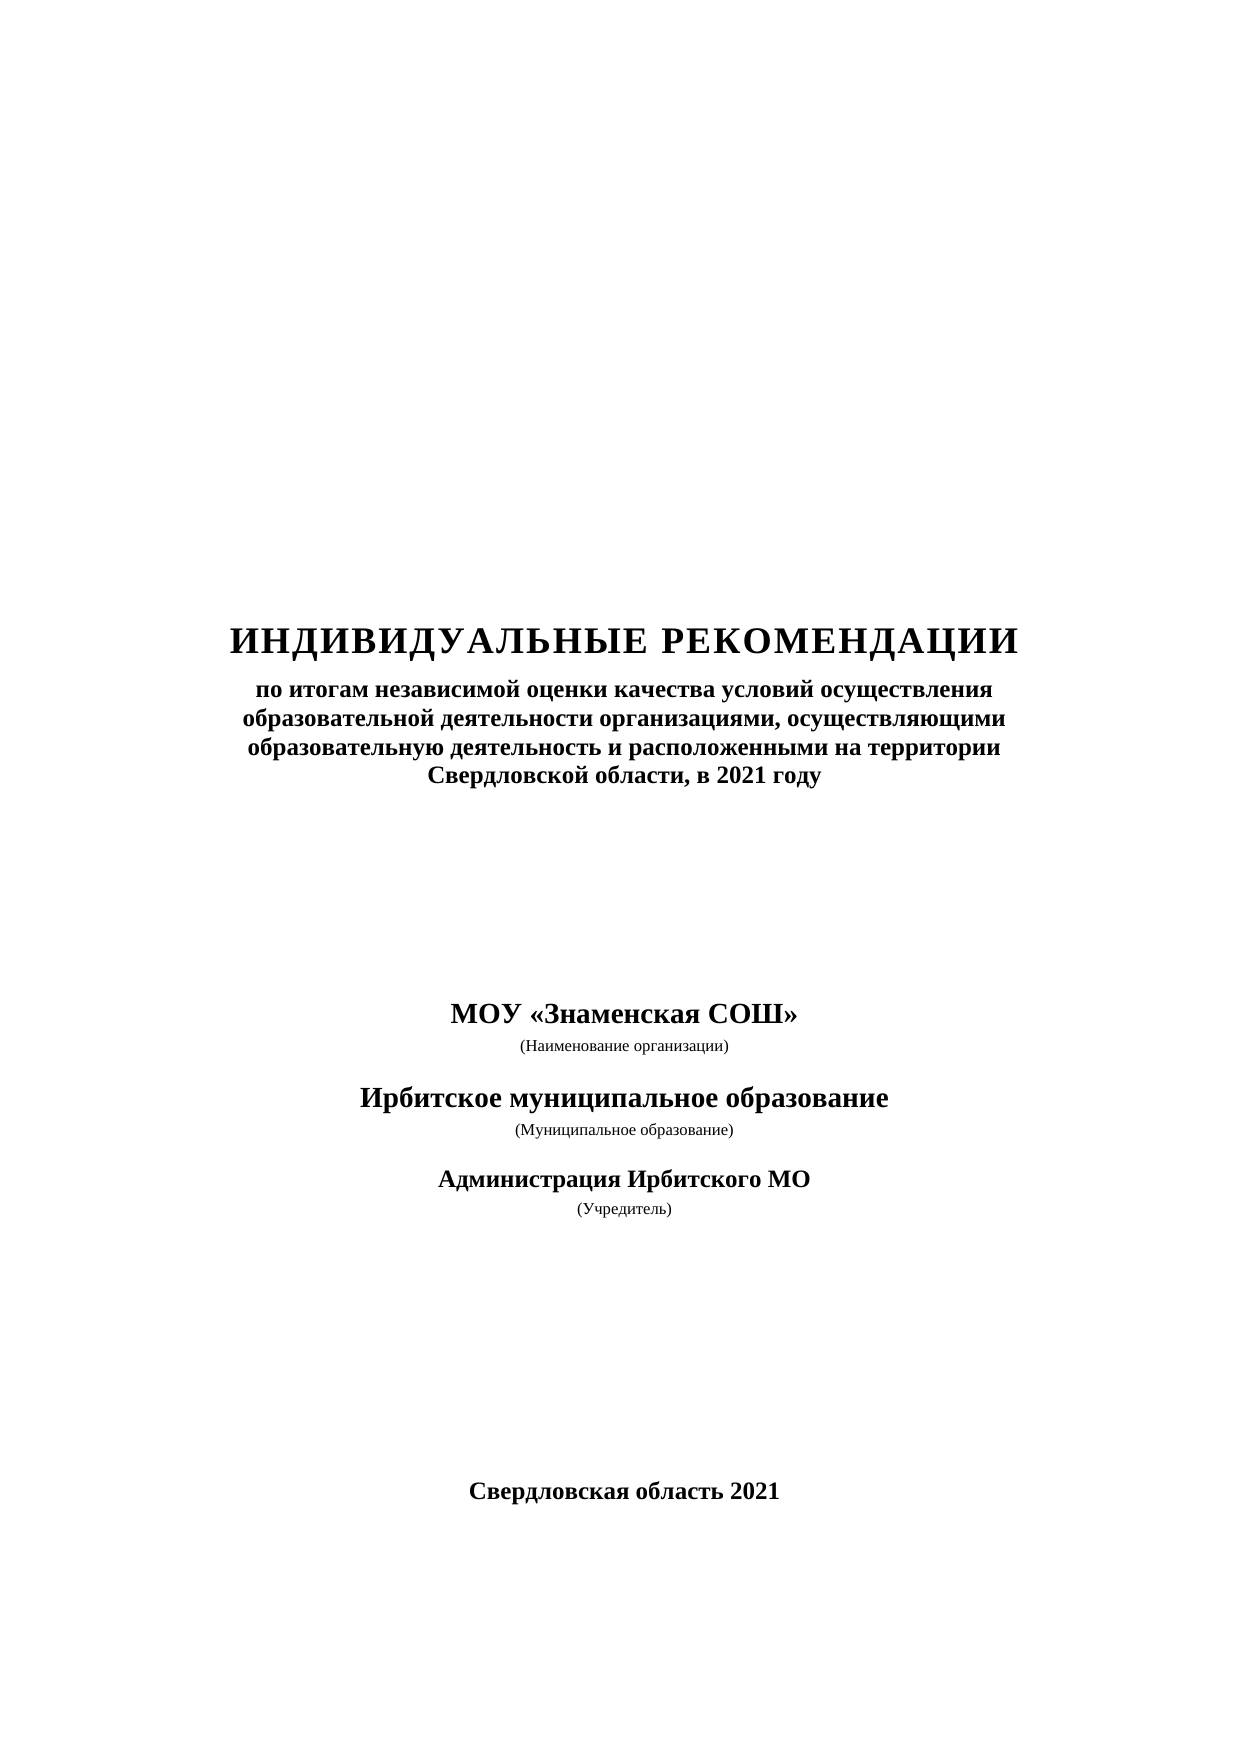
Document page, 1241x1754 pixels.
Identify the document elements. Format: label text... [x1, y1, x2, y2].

text Администрация Ирбитского МО [177, 1164, 1071, 1193]
text ИНДИВИДУАЛЬНЫЕ РЕКОМЕНДАЦИИ [177, 619, 1071, 662]
text по итогам независимой оценки качества условий осуществления образовательной деятельности организациями, осуществляющими образовательную деятельность и расположенными на территории Свердловской области, в 2021 году [177, 674, 1071, 789]
text Ирбитское муниципальное образование [177, 1080, 1071, 1114]
text (Учредитель) [177, 1199, 1071, 1218]
text (Муниципальное образование) [177, 1120, 1071, 1139]
text (Наименование организации) [177, 1036, 1071, 1055]
text Свердловская область 2021 [177, 1476, 1071, 1505]
text МОУ «Знаменская СОШ» [177, 996, 1071, 1030]
